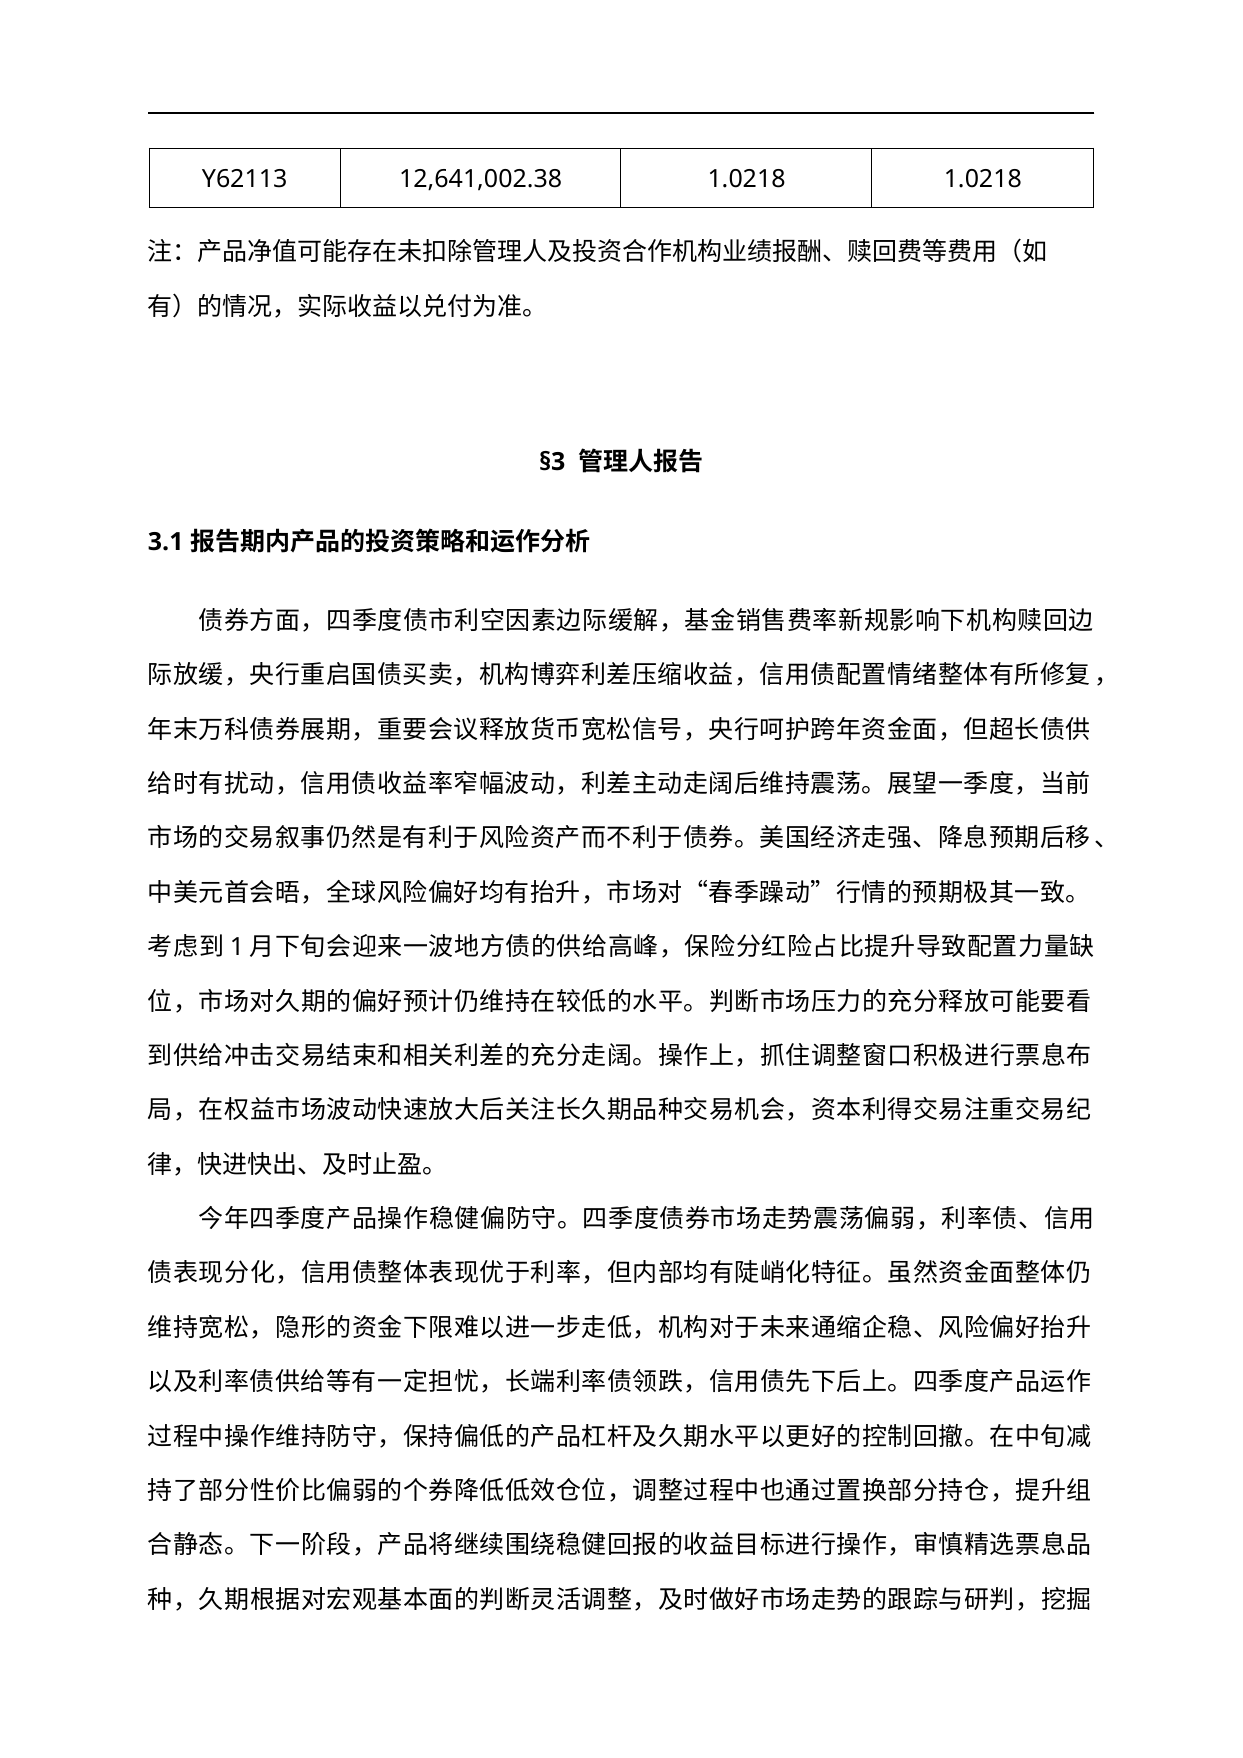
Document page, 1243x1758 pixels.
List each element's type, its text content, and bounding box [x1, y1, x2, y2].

table_cell 12,641,002.38 [341, 149, 620, 207]
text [148, 600, 1094, 1615]
text 注：产品净值可能存在未扣除管理人及投资合作机构业绩报酬、赎回费等费用（如有）的情况，实际收益以兑付为准。 [148, 232, 1094, 322]
text §3 管理人报告 [148, 442, 1094, 478]
text 3.1 报告期内产品的投资策略和运作分析 [148, 521, 1094, 557]
table_cell Y62113 [150, 149, 340, 207]
table_cell 1.0218 [621, 149, 871, 207]
table_cell 1.0218 [872, 149, 1093, 207]
